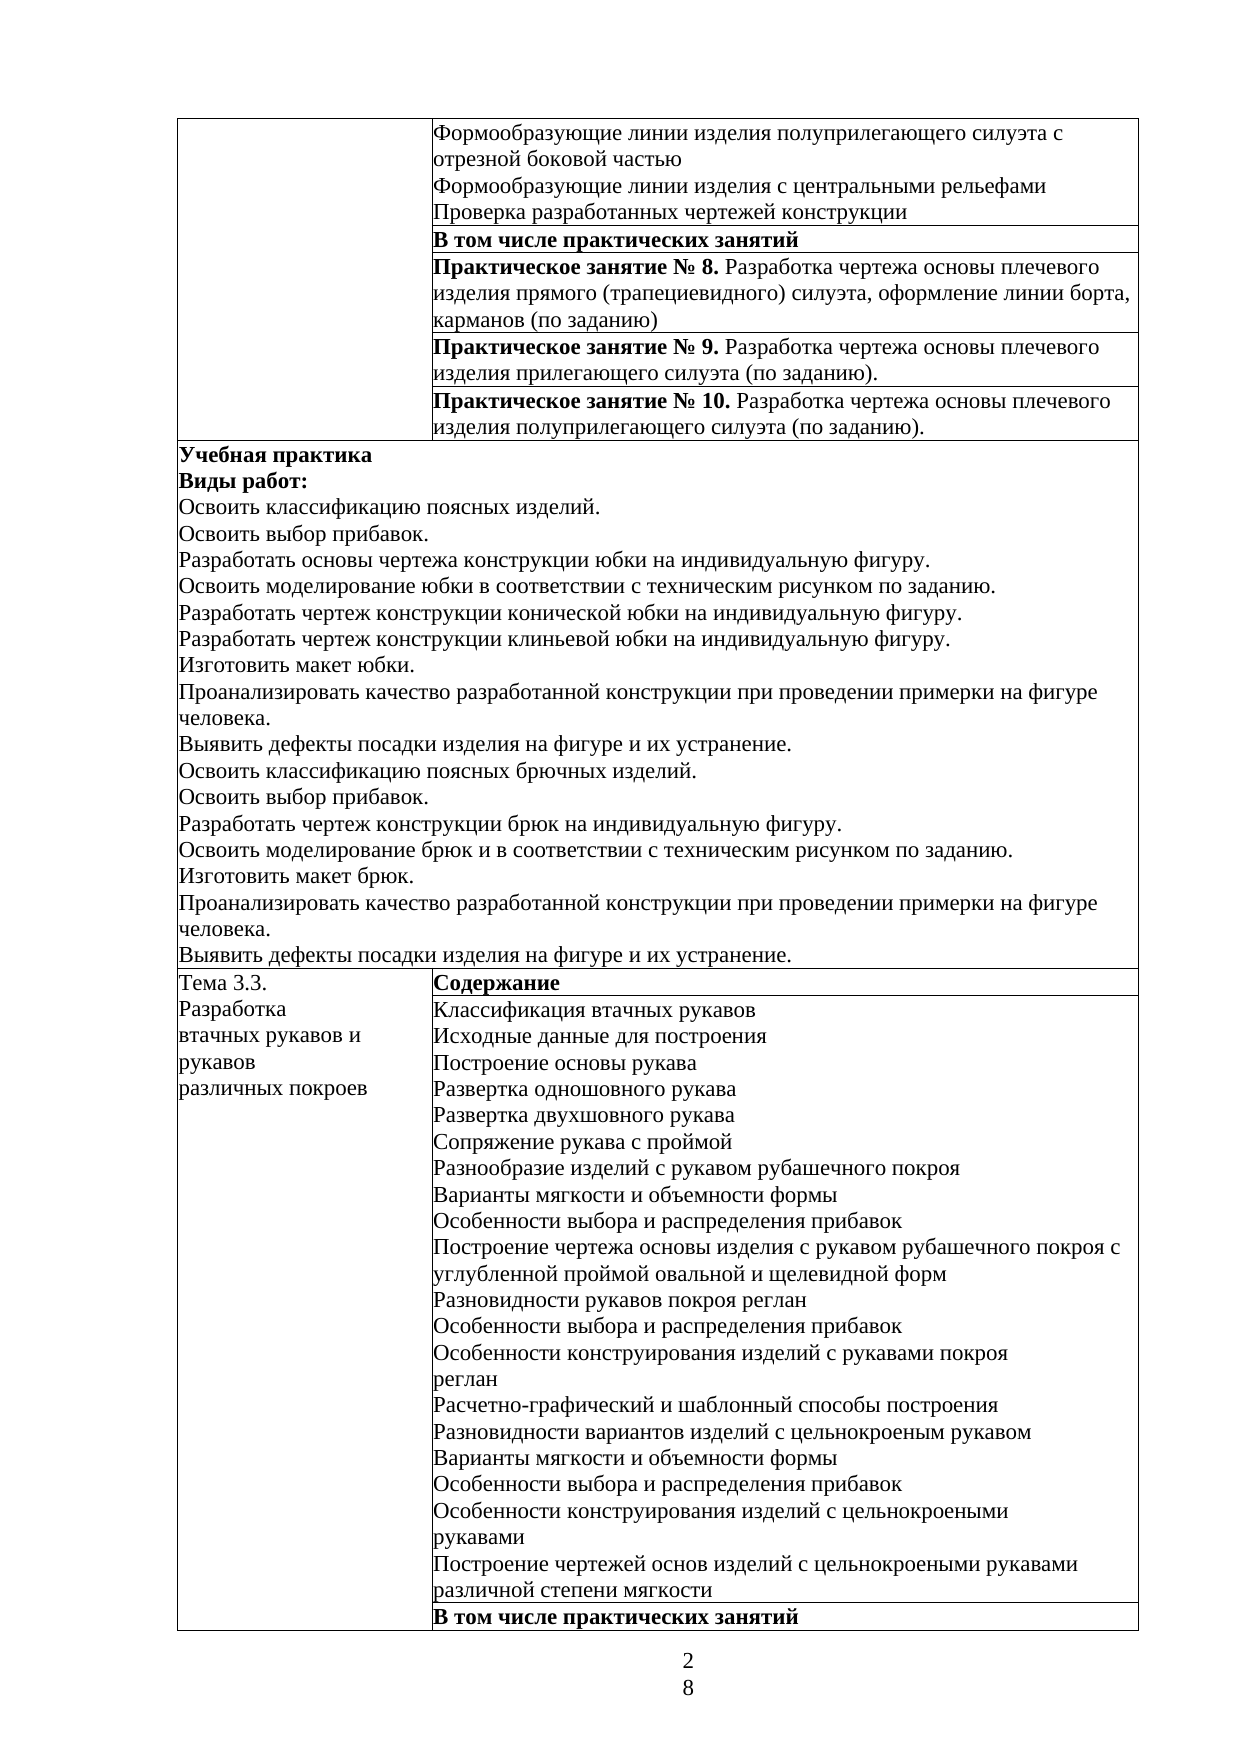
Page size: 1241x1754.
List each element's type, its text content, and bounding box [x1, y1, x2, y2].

table_cell В том числе практических занятий [433, 1603, 1138, 1630]
table_cell В том числе практических занятий [433, 226, 1138, 252]
table_cell Учебная практика Виды работ: Освоить классификацию поясных изделий. Освоить выбор прибавок. Разработать основы чертежа конструкции юбки на индивидуальную фигуру. Освоить моделирование юбки в соответствии с техническим рисунком по заданию. Разработать чертеж конструкции конической юбки на индивидуальную фигуру. Разработать чертеж конструкции клиньевой юбки на индивидуальную фигуру. Изготовить макет юбки. Проанализировать качество разработанной конструкции при проведении примерки на фигуре человека. Выявить дефекты посадки изделия на фигуре и их устранение. Освоить классификацию поясных брючных изделий. Освоить выбор прибавок. Разработать чертеж конструкции брюк на индивидуальную фигуру. Освоить моделирование брюк и в соответствии с техническим рисунком по заданию. Изготовить макет брюк. Проанализировать качество разработанной конструкции при проведении примерки на фигуре человека. Выявить дефекты посадки изделия на фигуре и их устранение. [178, 441, 1138, 968]
table_cell Практическое занятие № 8. Разработка чертежа основы плечевого изделия прямого (трапециевидного) силуэта, оформление линии борта, карманов (по заданию) [433, 253, 1138, 332]
table_cell Классификация втачных рукавов Исходные данные для построения Построение основы рукава Развертка одношовного рукава Развертка двухшовного рукава Сопряжение рукава с проймой Разнообразие изделий с рукавом рубашечного покроя Варианты мягкости и объемности формы Особенности выбора и распределения прибавок Построение чертежа основы изделия с рукавом рубашечного покроя с углубленной проймой овальной и щелевидной форм Разновидности рукавов покроя реглан Особенности выбора и распределения прибавок Особенности конструирования изделий с рукавами покроя реглан Расчетно-графический и шаблонный способы построения Разновидности вариантов изделий с цельнокроеным рукавом Варианты мягкости и объемности формы Особенности выбора и распределения прибавок Особенности конструирования изделий с цельнокроеными рукавами Построение чертежей основ изделий с цельнокроеными рукавами различной степени мягкости [433, 996, 1138, 1602]
table_cell Практическое занятие № 10. Разработка чертежа основы плечевого изделия полуприлегающего силуэта (по заданию). [433, 387, 1138, 439]
table_cell Тема 3.3. Разработка втачных рукавов и рукавов различных покроев [178, 969, 432, 1630]
table_cell Практическое занятие № 9. Разработка чертежа основы плечевого изделия прилегающего силуэта (по заданию). [433, 333, 1138, 386]
table_cell Содержание [433, 969, 1138, 995]
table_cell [433, 119, 1138, 224]
